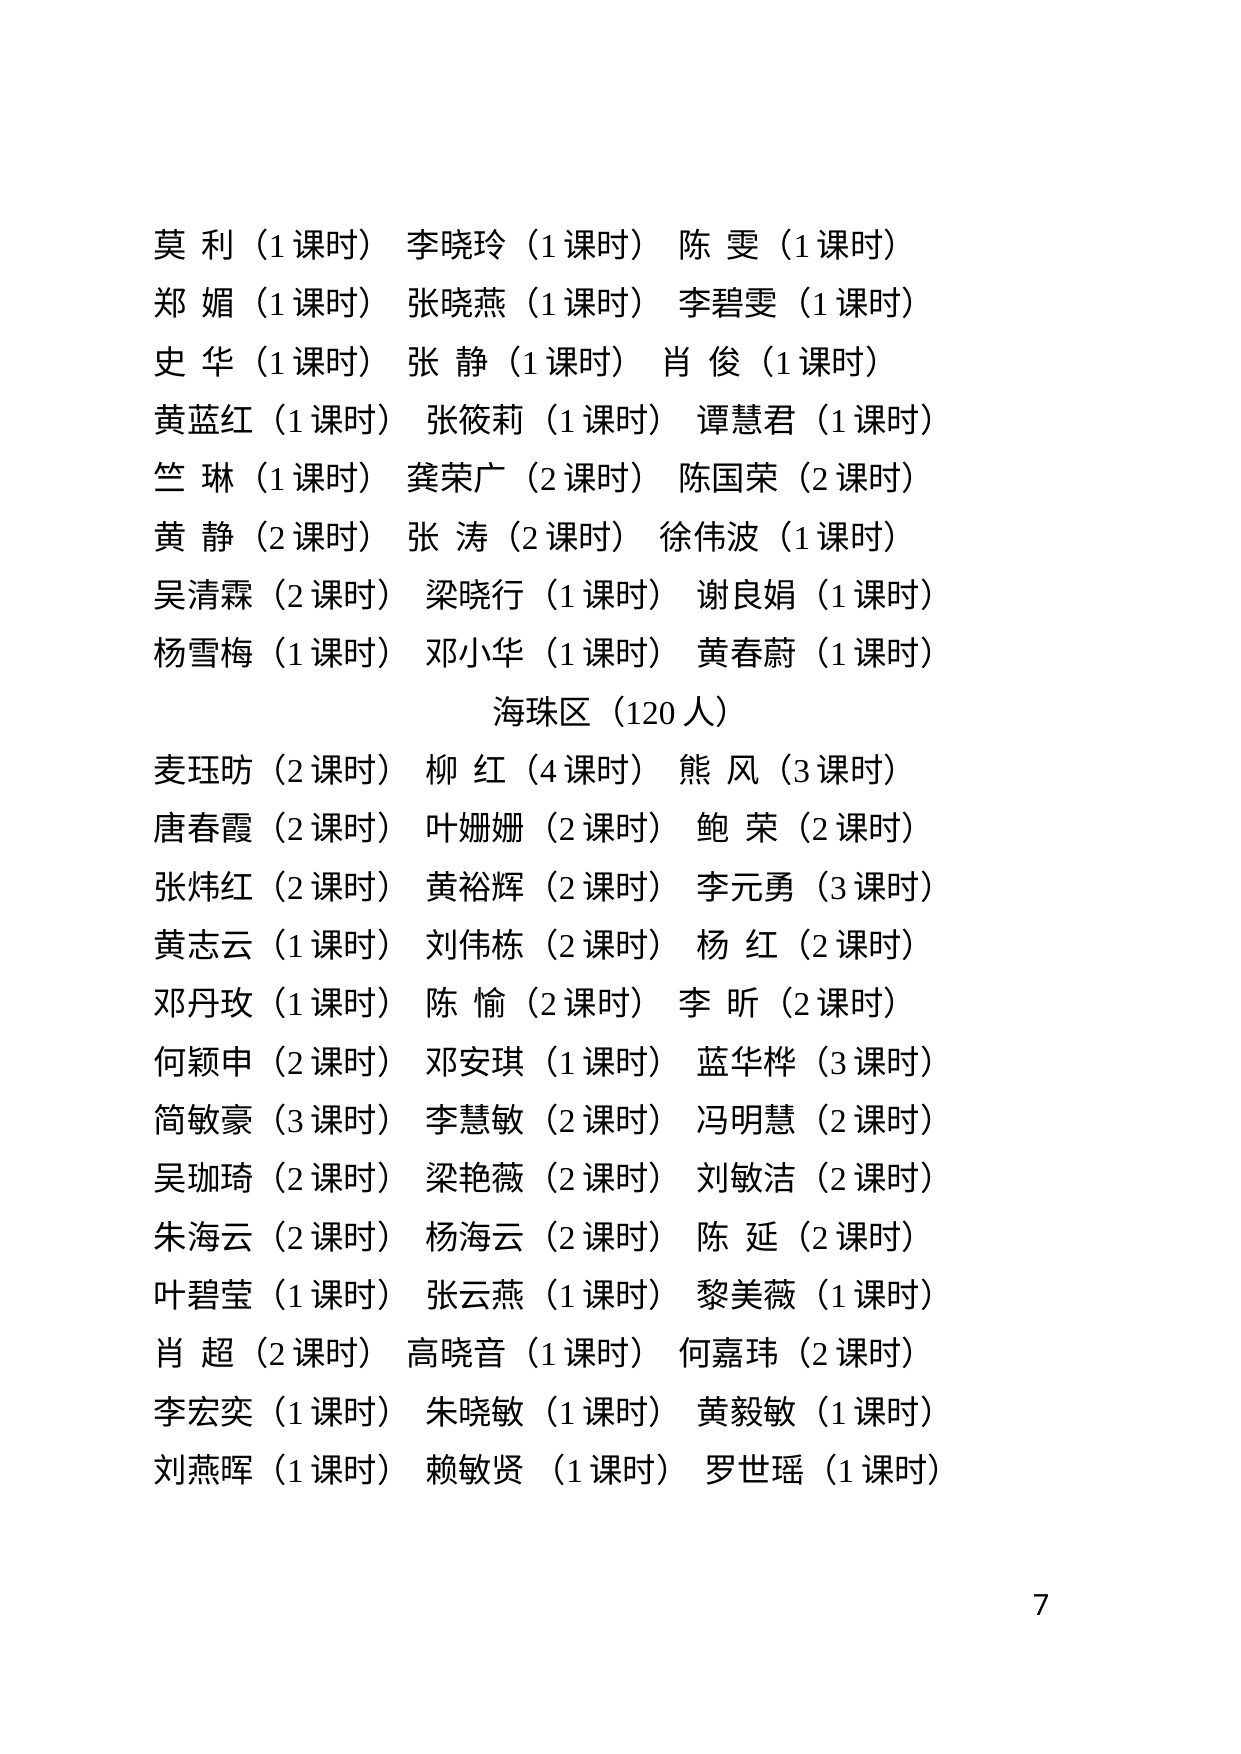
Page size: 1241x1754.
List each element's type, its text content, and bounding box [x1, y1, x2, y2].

text 朱海云（2课时） 杨海云（2课时） 陈 延（2课时） [153, 1202, 1087, 1261]
text 海珠区（120人） [153, 677, 1087, 736]
text 莫 利（1课时） 李晓玲（1课时） 陈 雯（1课时） [153, 211, 1087, 269]
text 邓丹玫（1课时） 陈 愉（2课时） 李 昕（2课时） [153, 969, 1087, 1027]
text 肖 超（2课时） 高晓音（1课时） 何嘉玮（2课时） [153, 1319, 1087, 1377]
text 吴清霖（2课时） 梁晓行（1课时） 谢良娟（1课时） [153, 561, 1087, 619]
text 李宏奕（1课时） 朱晓敏（1课时） 黄毅敏（1课时） [153, 1377, 1087, 1436]
text 唐春霞（2课时） 叶姗姗（2课时） 鲍 荣（2课时） [153, 794, 1087, 852]
text 郑 媚（1课时） 张晓燕（1课时） 李碧雯（1课时） [153, 269, 1087, 327]
text 黄志云（1课时） 刘伟栋（2课时） 杨 红（2课时） [153, 911, 1087, 969]
text 麦珏昉（2课时） 柳 红（4课时） 熊 风（3课时） [153, 736, 1087, 794]
text 史 华（1课时） 张 静（1课时） 肖 俊（1课时） [153, 327, 1087, 386]
text 黄 静（2课时） 张 涛（2课时） 徐伟波（1课时） [153, 502, 1087, 561]
text 吴珈琦（2课时） 梁艳薇（2课时） 刘敏洁（2课时） [153, 1144, 1087, 1202]
text 竺 琳（1课时） 龚荣广（2课时） 陈国荣（2课时） [153, 444, 1087, 502]
text 杨雪梅（1课时） 邓小华（1课时） 黄春蔚（1课时） [153, 619, 1087, 677]
text 黄蓝红（1课时） 张筱莉（1课时） 谭慧君（1课时） [153, 386, 1087, 444]
text 简敏豪（3课时） 李慧敏（2课时） 冯明慧（2课时） [153, 1086, 1087, 1144]
text 张炜红（2课时） 黄裕辉（2课时） 李元勇（3课时） [153, 852, 1087, 911]
text 何颖申（2课时） 邓安琪（1课时） 蓝华桦（3课时） [153, 1027, 1087, 1086]
text 刘燕晖（1课时） 赖敏贤 （1课时） 罗世瑶（1课时） [153, 1436, 1087, 1494]
text 叶碧莹（1课时） 张云燕（1课时） 黎美薇（1课时） [153, 1261, 1087, 1319]
